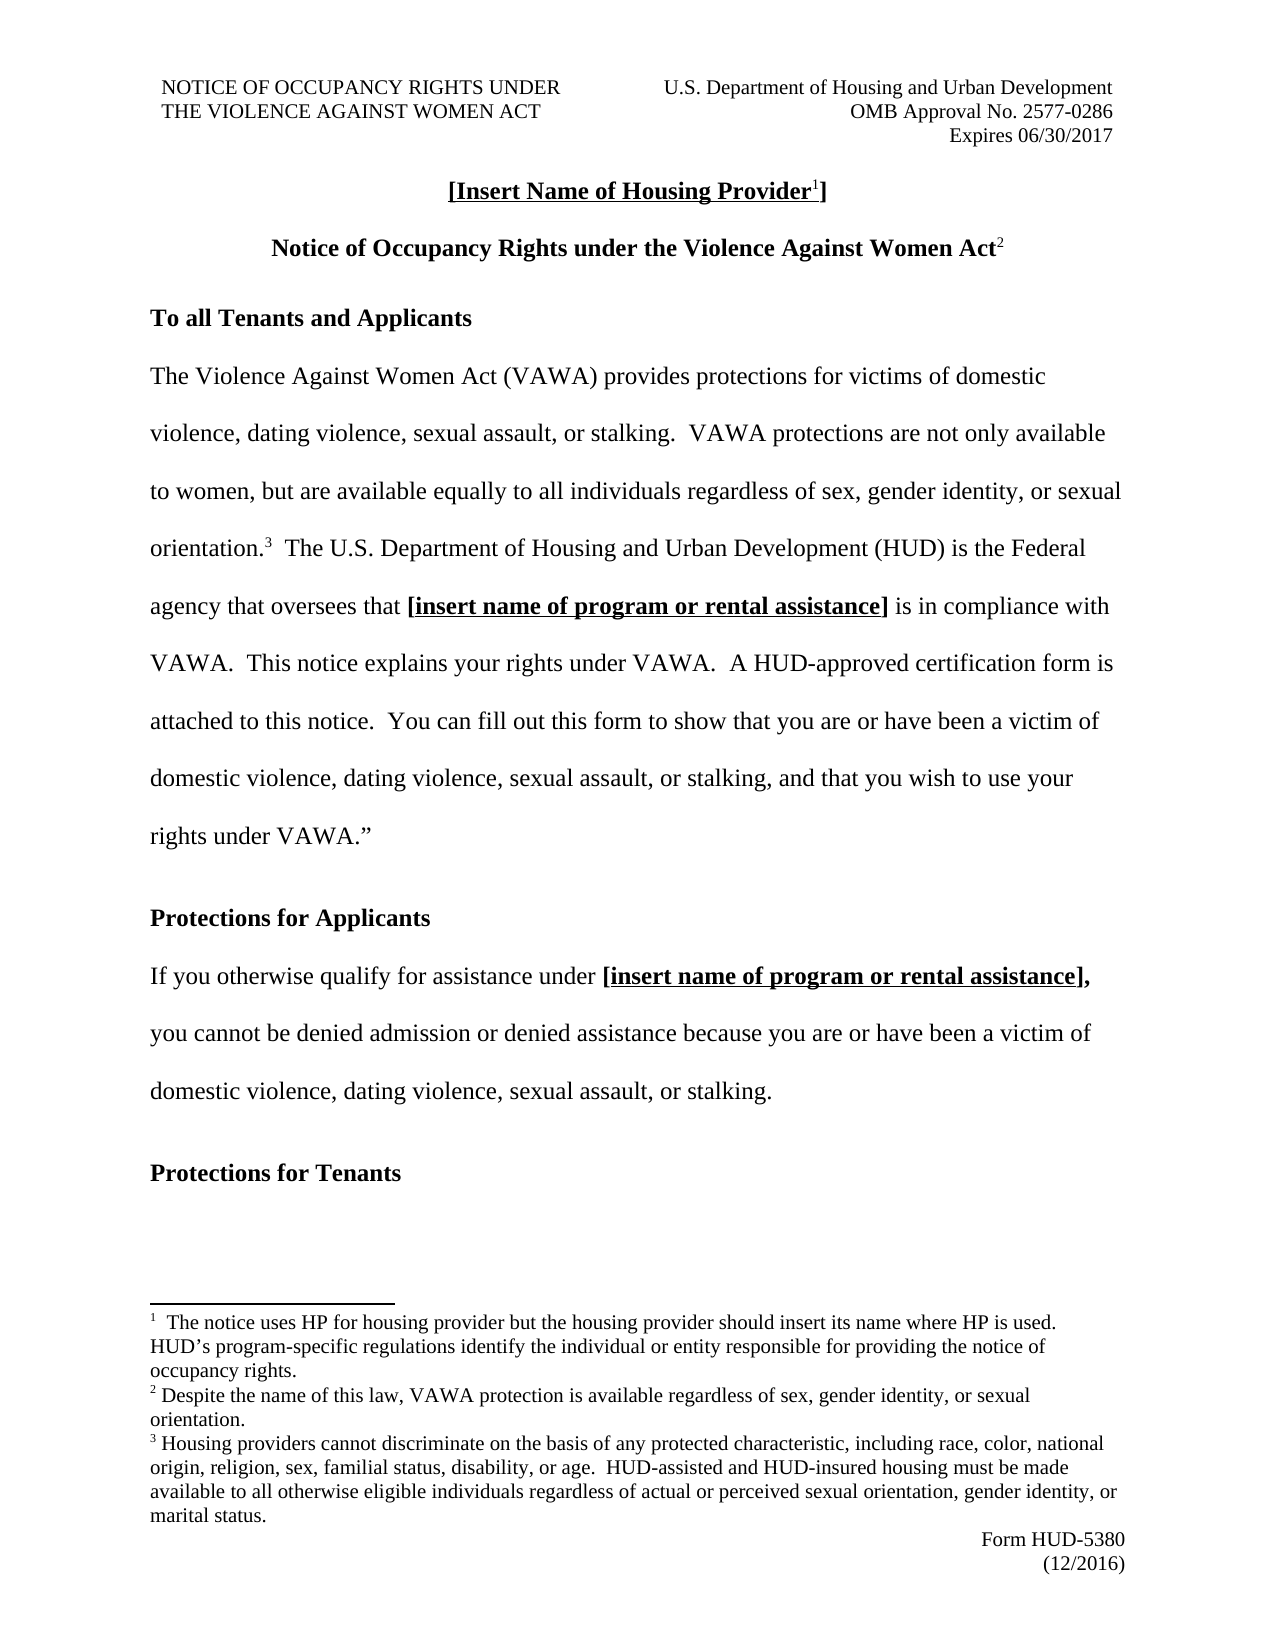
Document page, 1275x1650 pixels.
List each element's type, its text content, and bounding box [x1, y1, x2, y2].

text Protections for Tenants [150, 1158, 1125, 1187]
text Protections for Applicants [150, 903, 1125, 932]
text The Violence Against Women Act (VAWA) provides protections for victims of domestic violence, dating violence, sexual assault, or stalking. VAWA protections are not only available to women, but are available equally to all individuals regardless of sex, gender identity, or sexual orientation. The U.S. Department of Housing and Urban Development (HUD) is the Federal agency that oversees that [insert name of program or rental assistance] is in compliance with VAWA. This notice explains your rights under VAWA. A HUD-approved certification form is attached to this notice. You can fill out this form to show that you are or have been a victim of domestic violence, dating violence, sexual assault, or stalking, and that you wish to use your rights under VAWA.” [150, 361, 1125, 850]
text To all Tenants and Applicants [150, 303, 1125, 332]
text If you otherwise qualify for assistance under [insert name of program or rental assistance], you cannot be denied admission or denied assistance because you are or have been a victim of domestic violence, dating violence, sexual assault, or stalking. [150, 961, 1125, 1105]
text [Insert Name of Housing Provider] [150, 176, 1125, 205]
text Notice of Occupancy Rights under the Violence Against Women Act [150, 233, 1125, 262]
